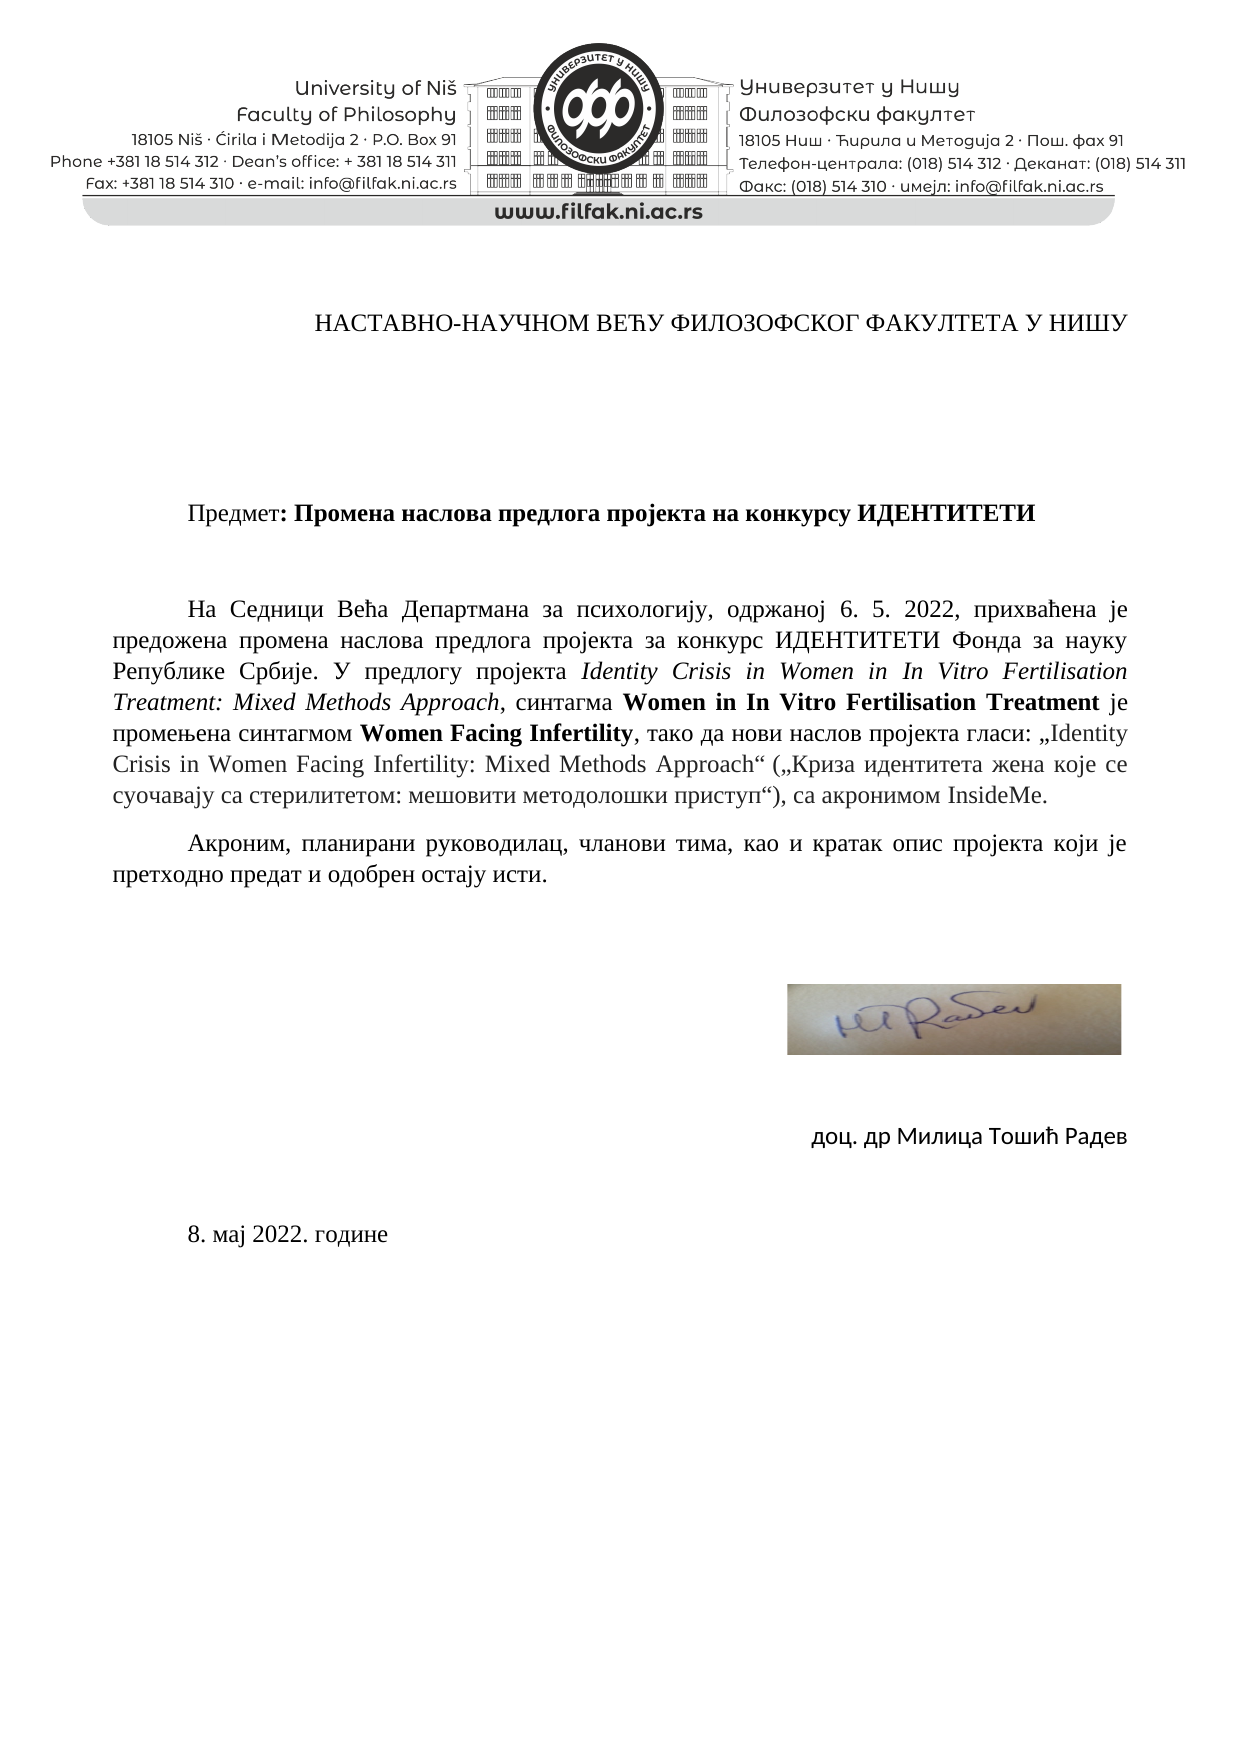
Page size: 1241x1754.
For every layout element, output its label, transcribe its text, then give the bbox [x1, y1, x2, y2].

text НАСТАВНО-НАУЧНОМ ВЕЋУ ФИЛОЗОФСКОГ ФАКУЛТЕТА У НИШУ [112, 308, 1128, 336]
text Акроним, планирани руководилац, чланови тима, као и кратак опис пројекта који је претходно предат и одобрен остају исти. [112, 828, 1128, 888]
text 8. мај 2022. године [112, 1219, 1128, 1248]
text На Седници Већа Департмана за психологију, одржаној 6. 5. 2022, прихваћена је предожена промена наслова предлога пројекта за конкурс ИДЕНТИТЕТИ Фонда за науку Републике Србије. У предлогу пројекта Identity Crisis in Women in In Vitro Fertilisation Treatment: Mixed Methods Approach, синтагма Women in In Vitro Fertilisation Treatment је промењена синтагмом Women Facing Infertility, тако да нови наслов пројекта гласи: „Identity Crisis in Women Facing Infertility: Mixed Methods Approach“ („Криза идентитета жена које се суочавају са стерилитетом: мешовити методолошки приступ“), са акронимом InsideMe. [112, 594, 1128, 749]
picture [29, 41, 1211, 227]
picture [787, 984, 1122, 1055]
text Предмет: Промена наслова предлога пројекта на конкурсу ИДЕНТИТЕТИ [112, 498, 1128, 527]
text доц. др Милица Тошић Радев [112, 1120, 1128, 1151]
